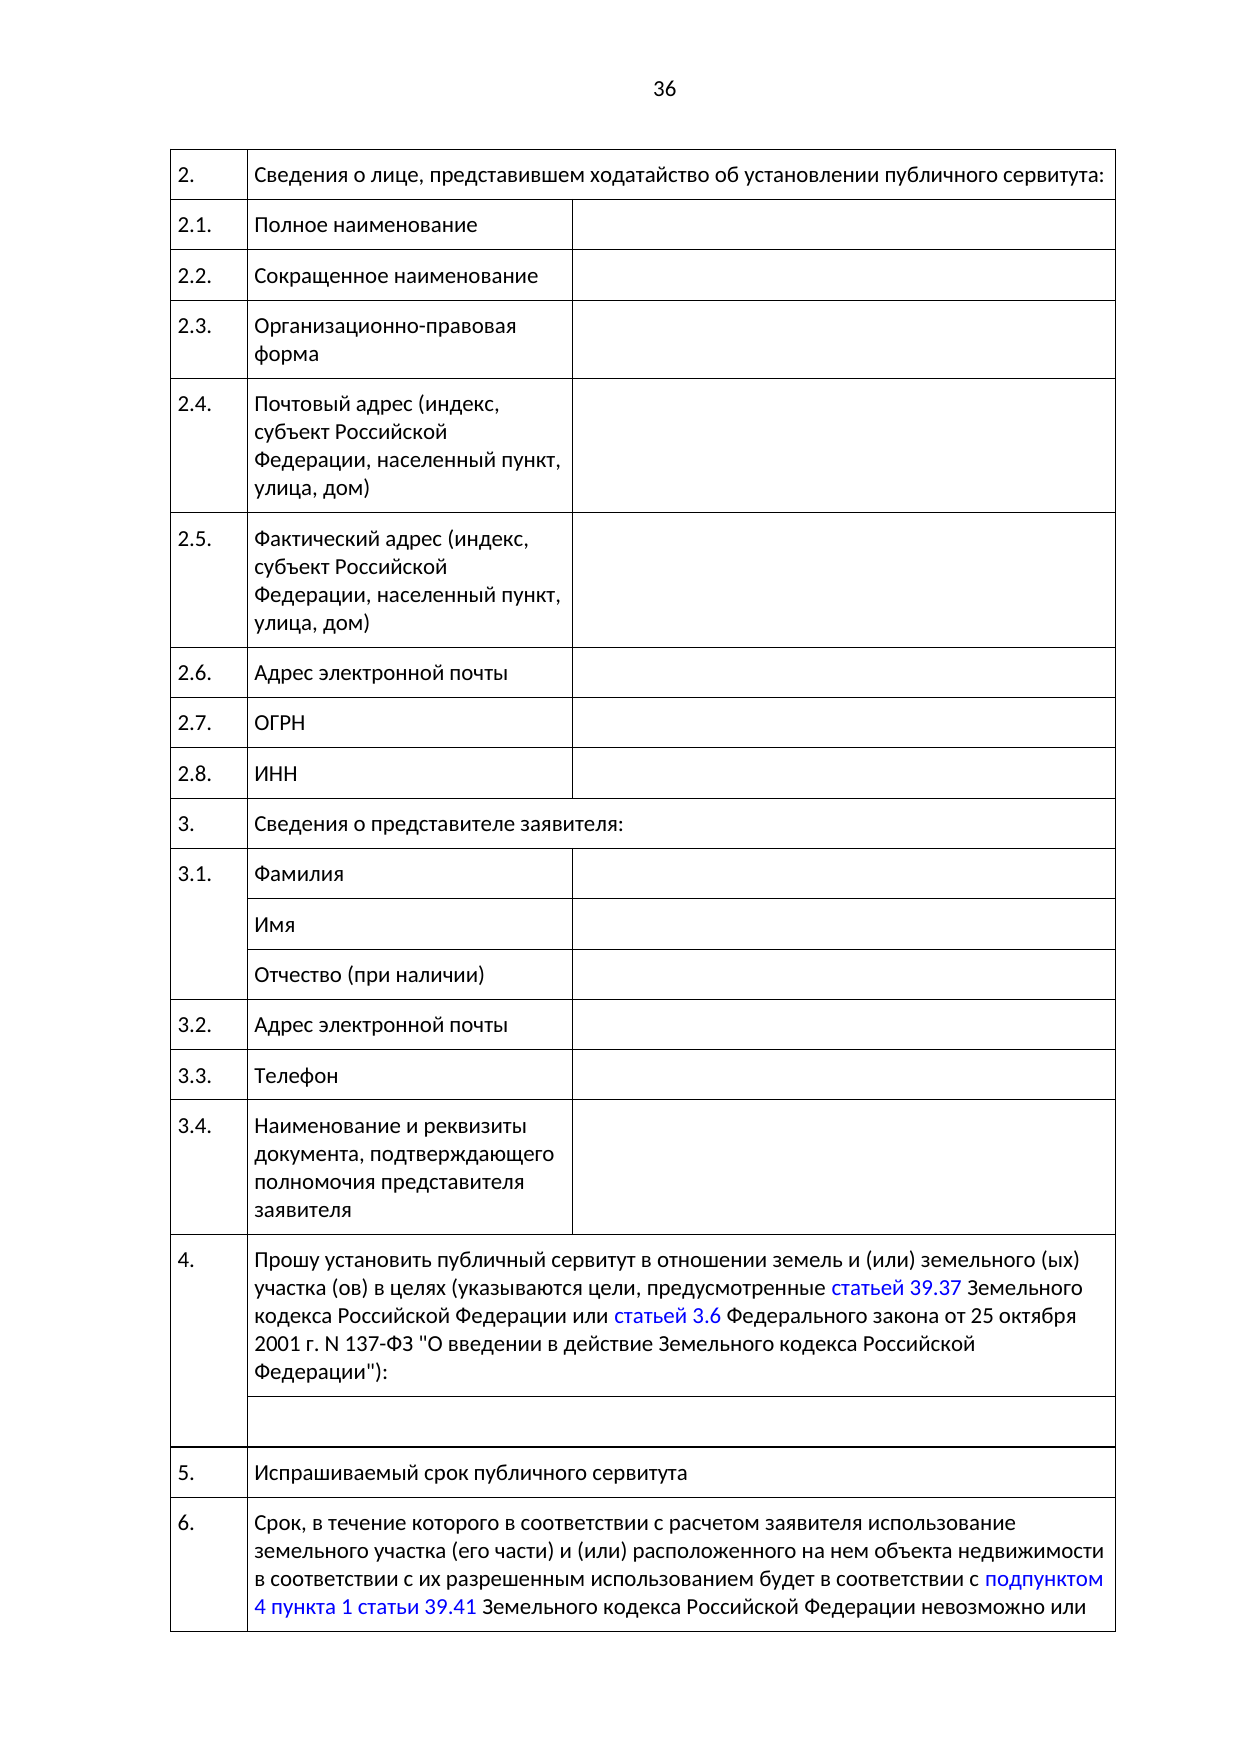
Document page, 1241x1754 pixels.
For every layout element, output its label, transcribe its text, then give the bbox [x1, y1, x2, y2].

table_cell 6. [171, 1498, 247, 1631]
table_cell 3.3. [171, 1050, 247, 1099]
table_cell 2.5. [171, 513, 247, 647]
table_cell Адрес электронной почты [248, 648, 572, 697]
table_cell [573, 648, 1115, 697]
table_cell 2.6. [171, 648, 247, 697]
table_cell [573, 849, 1115, 898]
table_cell Испрашиваемый срок публичного сервитута [248, 1448, 1115, 1497]
table_cell ИНН [248, 748, 572, 797]
table_cell Фамилия [248, 849, 572, 898]
table_cell [573, 250, 1115, 299]
table_cell [573, 950, 1115, 999]
table_cell [573, 513, 1115, 647]
table_cell [573, 301, 1115, 378]
table_cell [573, 1000, 1115, 1049]
table_cell 2.3. [171, 301, 247, 378]
table_cell 5. [171, 1448, 247, 1497]
table_cell [573, 200, 1115, 249]
table_cell 3.1. [171, 849, 247, 999]
table_cell [573, 899, 1115, 948]
table_cell 2.8. [171, 748, 247, 797]
table_cell [573, 379, 1115, 512]
table_cell [573, 698, 1115, 747]
table_cell [573, 1100, 1115, 1234]
table_cell Фактический адрес (индекс, субъект Российской Федерации, населенный пункт, улица, дом) [248, 513, 572, 647]
table_cell Адрес электронной почты [248, 1000, 572, 1049]
table_cell ОГРН [248, 698, 572, 747]
table_cell 2.1. [171, 200, 247, 249]
table_cell Сведения о представителе заявителя: [248, 799, 1115, 848]
table_cell 3.2. [171, 1000, 247, 1049]
table_cell 2. [171, 150, 247, 199]
table_cell Отчество (при наличии) [248, 950, 572, 999]
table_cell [248, 1498, 1115, 1631]
table_cell Почтовый адрес (индекс, субъект Российской Федерации, населенный пункт, улица, дом) [248, 379, 572, 512]
table_cell Полное наименование [248, 200, 572, 249]
table_cell [573, 1050, 1115, 1099]
table_cell Сокращенное наименование [248, 250, 572, 299]
table_cell 2.7. [171, 698, 247, 747]
table_cell 3. [171, 799, 247, 848]
table_cell [573, 748, 1115, 797]
table_cell Прошу установить публичный сервитут в отношении земель и (или) земельного (ых) участка (ов) в целях (указываются цели, предусмотренные статьей 39.37 Земельного кодекса Российской Федерации или статьей 3.6 Федерального закона от 25 октября 2001 г. N 137-ФЗ "О введении в действие Земельного кодекса Российской Федерации"): [248, 1235, 1115, 1396]
table_cell Имя [248, 899, 572, 948]
table_cell 2.2. [171, 250, 247, 299]
table_cell 2.4. [171, 379, 247, 512]
table_cell Телефон [248, 1050, 572, 1099]
table_cell [248, 1397, 1115, 1446]
table_cell Организационно-правовая форма [248, 301, 572, 378]
table_cell Сведения о лице, представившем ходатайство об установлении публичного сервитута: [248, 150, 1115, 199]
table_cell 3.4. [171, 1100, 247, 1234]
table_cell 4. [171, 1235, 247, 1446]
table_cell Наименование и реквизиты документа, подтверждающего полномочия представителя заявителя [248, 1100, 572, 1234]
